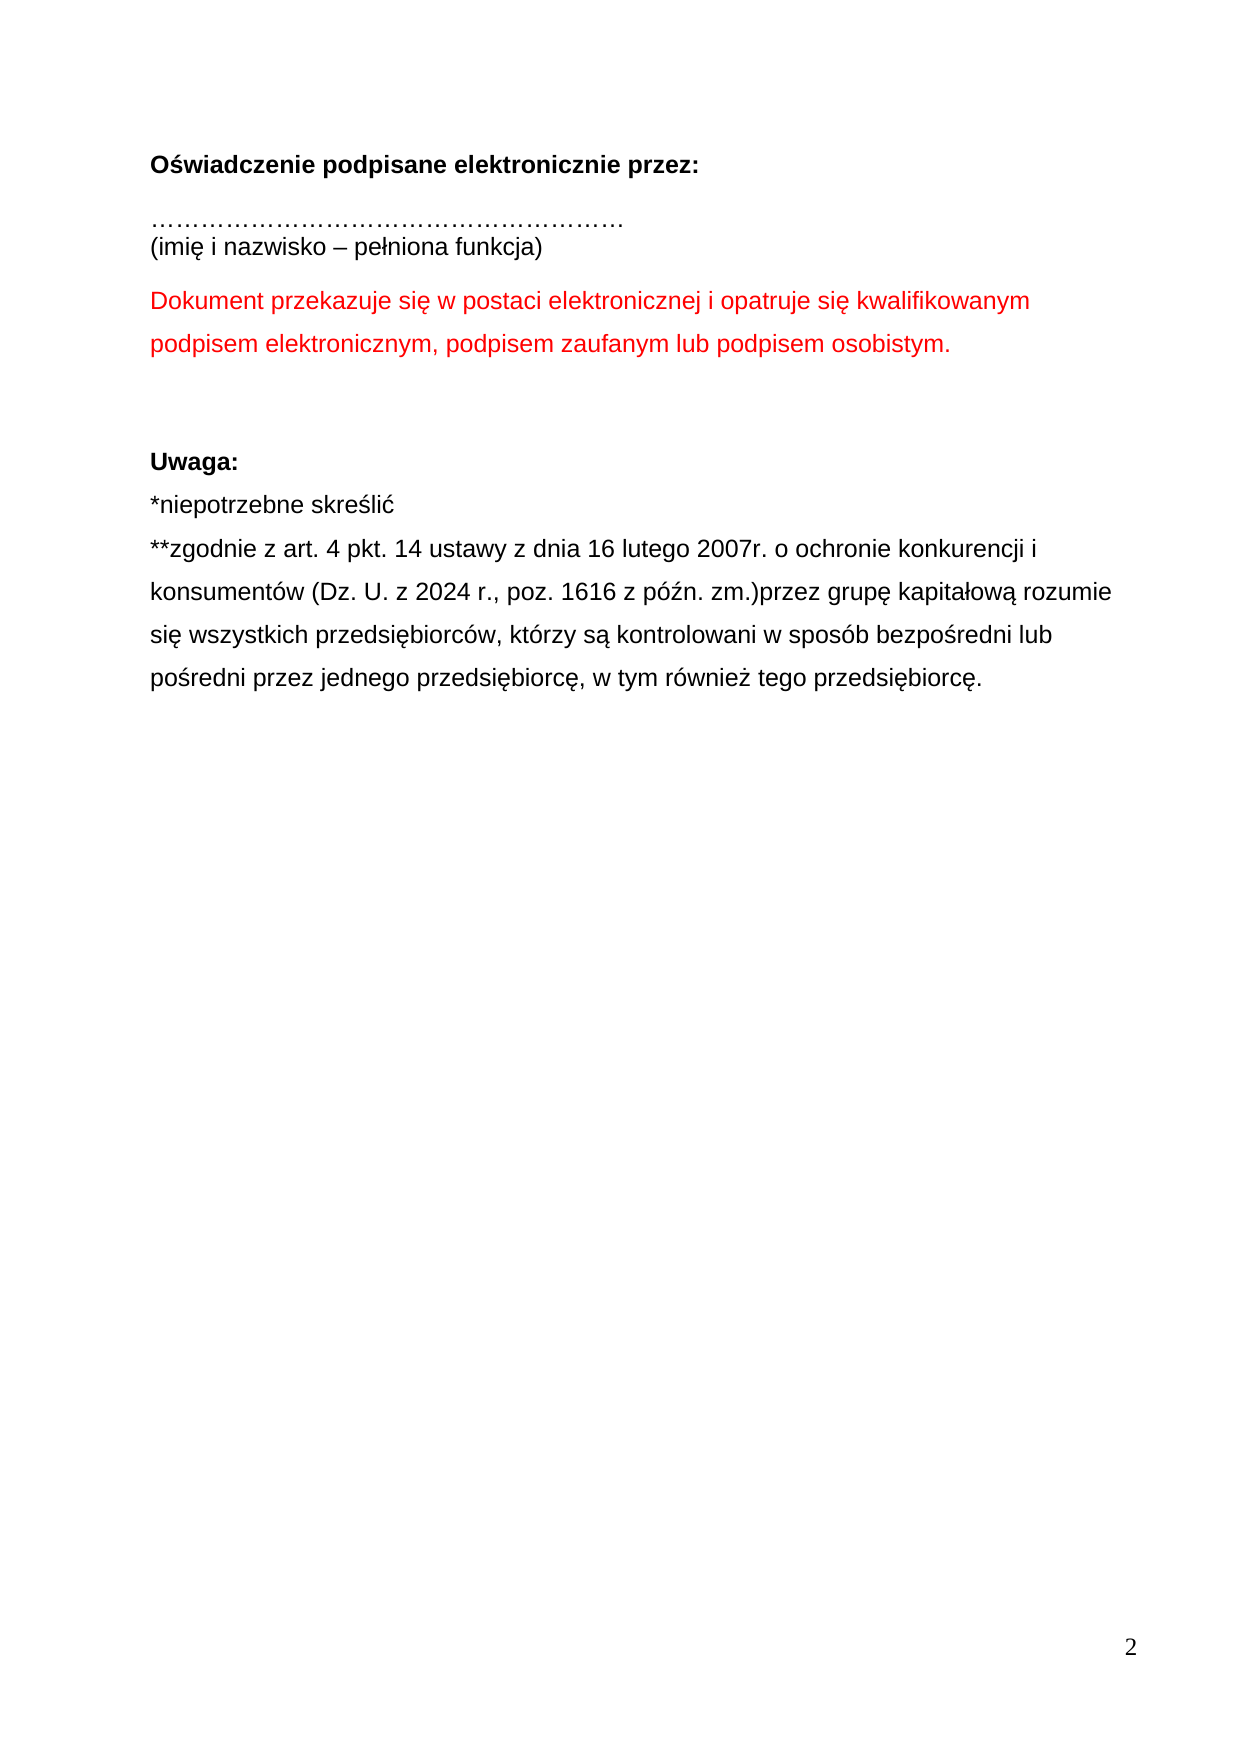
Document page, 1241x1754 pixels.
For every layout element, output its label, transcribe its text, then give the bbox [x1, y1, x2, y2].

text Uwaga: [150, 447, 1137, 476]
text *niepotrzebne skreślić [150, 491, 1137, 519]
text ………………………………………………… [150, 204, 1137, 232]
text Dokument przekazuje się w postaci elektronicznej i opatruje się kwalifikowanym podpisem elektronicznym, podpisem zaufanym lub podpisem osobistym. [150, 286, 1137, 358]
text **zgodnie z art. 4 pkt. 14 ustawy z dnia 16 lutego 2007r. o ochronie konkurencji i konsumentów (Dz. U. z 2024 r., poz. 1616 z późn. zm.)przez grupę kapitałową rozumie się wszystkich przedsiębiorców, którzy są kontrolowani w sposób bezpośredni lub pośredni przez jednego przedsiębiorcę, w tym również tego przedsiębiorcę. [150, 534, 1137, 692]
text (imię i nazwisko – pełniona funkcja) [150, 232, 1137, 261]
text Oświadczenie podpisane elektronicznie przez: [150, 150, 1137, 179]
